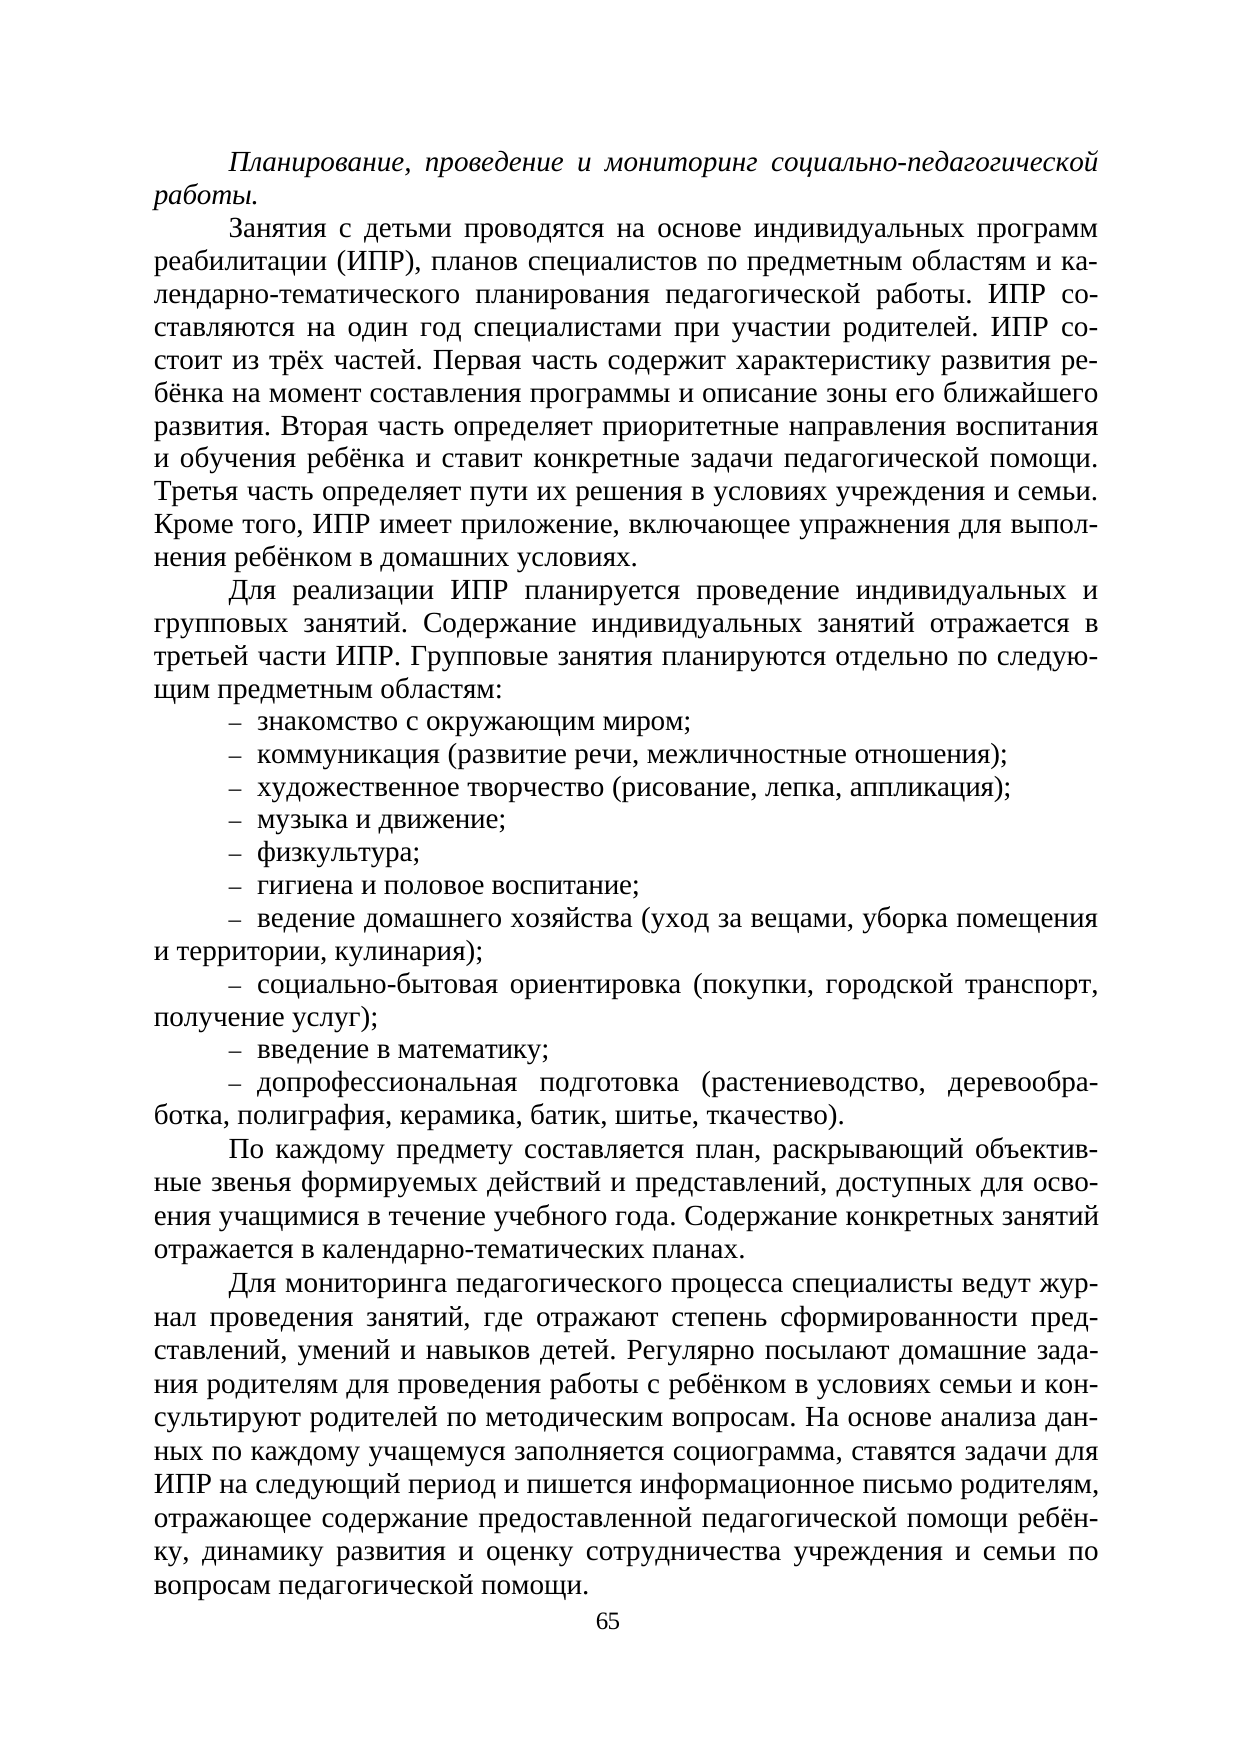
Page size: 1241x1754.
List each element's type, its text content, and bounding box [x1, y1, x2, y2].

text Для мониторинга педагогического процесса специалисты ведут жур- нал проведения занятий, где отражают степень сформированности пред- ставлений, умений и навыков детей. Регулярно посылают домашние зада- ния родителям для проведения работы с ребёнком в условиях семьи и кон- сультируют родителей по методическим вопросам. На основе анализа дан- ных по каждому учащемуся заполняется социограмма, ставятся задачи для ИПР на следующий период и пишется информационное письмо родителям, отражающее содержание предоставленной педагогической помощи ребён- ку, динамику развития и оценку сотрудничества учреждения и семьи по вопросам педагогической помощи. [153, 1265, 1099, 1601]
text Занятия с детьми проводятся на основе индивидуальных программ реабилитации (ИПР), планов специалистов по предметным областям и ка- лендарно-тематического планирования педагогической работы. ИПР со- ставляются на один год специалистами при участии родителей. ИПР со- стоит из трёх частей. Первая часть содержит характеристику развития ре- бёнка на момент составления программы и описание зоны его ближайшего развития. Вторая часть определяет приоритетные направления воспитания и обучения ребёнка и ставит конкретные задачи педагогической помощи. Третья часть определяет пути их решения в условиях учреждения и семьи. Кроме того, ИПР имеет приложение, включающее упражнения для выпол- нения ребёнком в домашних условиях. [153, 211, 1099, 573]
list музыка и движение; [228, 803, 1196, 835]
list допрофессиональная подготовка (растениеводство, деревообра- ботка, полиграфия, керамика, батик, шитье, ткачество). [153, 1065, 1099, 1131]
list гигиена и половое воспитание; [228, 868, 1196, 901]
list художественное творчество (рисование, лепка, аппликация); [228, 770, 1196, 803]
text Для реализации ИПР планируется проведение индивидуальных и групповых занятий. Содержание индивидуальных занятий отражается в третьей части ИПР. Групповые занятия планируются отдельно по следую- щим предметным областям: [153, 573, 1099, 704]
text По каждому предмету составляется план, раскрывающий объектив- ные звенья формируемых действий и представлений, доступных для осво- ения учащимися в течение учебного года. Содержание конкретных занятий отражается в календарно-тематических планах. [153, 1131, 1099, 1265]
list социально-бытовая ориентировка (покупки, городской транспорт, получение услуг); [153, 967, 1099, 1033]
list коммуникация (развитие речи, межличностные отношения); [228, 737, 1196, 770]
list физкультура; [228, 835, 1196, 868]
text Планирование, проведение и мониторинг социально-педагогической работы. [153, 145, 1099, 211]
list знакомство с окружающим миром; [228, 704, 1196, 737]
list введение в математику; [228, 1033, 1196, 1065]
list ведение домашнего хозяйства (уход за вещами, уборка помещения и территории, кулинария); [153, 901, 1099, 967]
